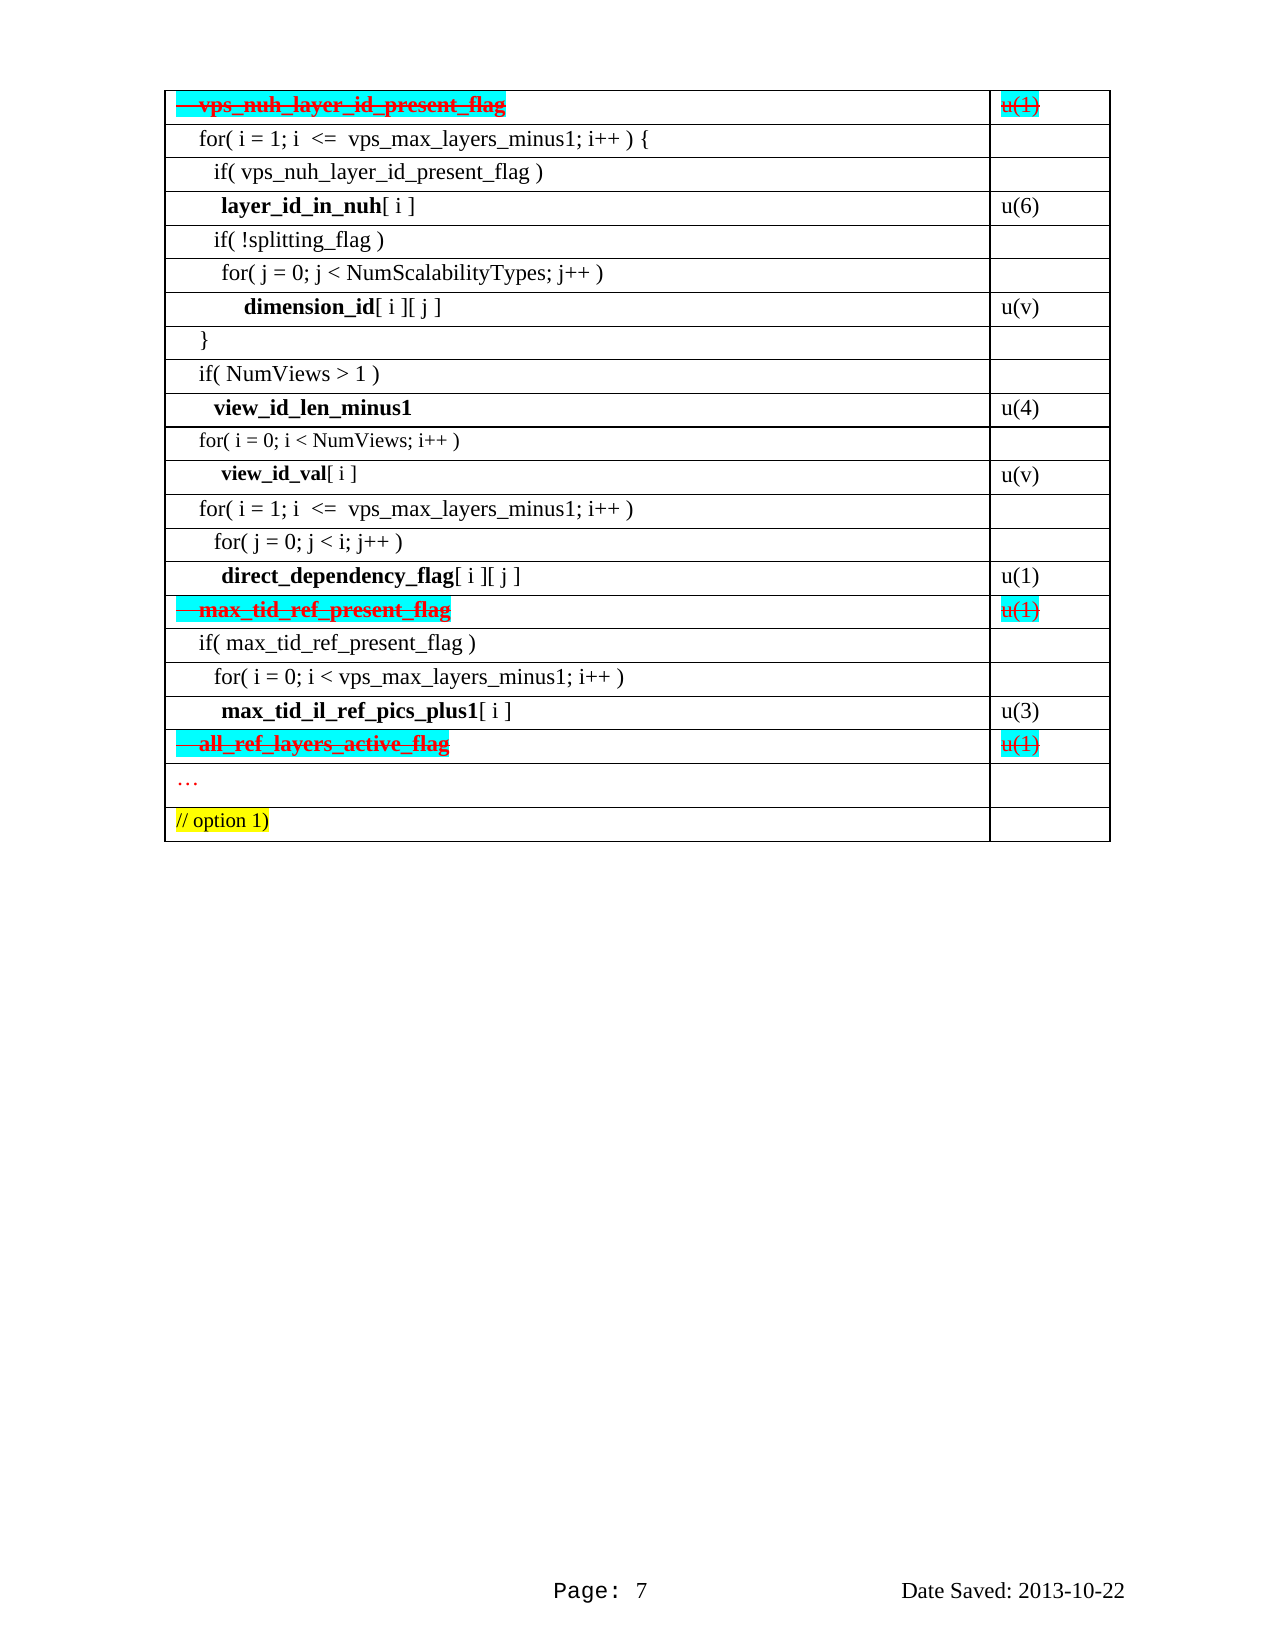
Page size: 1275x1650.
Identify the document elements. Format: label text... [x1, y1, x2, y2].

table_cell [991, 428, 1109, 460]
table_cell [991, 529, 1109, 561]
table_cell if( NumViews > 1 ) [166, 360, 989, 393]
table_cell all_ref_layers_active_flag [166, 730, 989, 763]
table_cell [991, 808, 1109, 841]
table_cell layer_id_in_nuh[ i ] [166, 192, 989, 224]
table_cell [991, 360, 1109, 393]
table_cell u(1) [991, 596, 1109, 628]
table_cell if( max_tid_ref_present_flag ) [166, 629, 989, 662]
table_cell u(1) [991, 91, 1109, 124]
table_cell } [166, 327, 989, 359]
table_cell max_tid_ref_present_flag [166, 596, 989, 628]
table_cell [991, 629, 1109, 662]
table_cell u(1) [991, 562, 1109, 595]
table_cell if( !splitting_flag ) [166, 226, 989, 258]
table_cell for( i = 1; i <= vps_max_layers_minus1; i++ ) { [166, 125, 989, 157]
table_cell [991, 663, 1109, 696]
table_cell direct_dependency_flag[ i ][ j ] [166, 562, 989, 595]
table_cell [991, 125, 1109, 157]
table_cell for( i = 0; i < NumViews; i++ ) [166, 428, 989, 460]
table_cell [991, 764, 1109, 807]
table_cell u(v) [991, 461, 1109, 494]
table_cell [991, 226, 1109, 258]
table_cell u(1) [991, 730, 1109, 763]
table_cell u(3) [991, 697, 1109, 729]
table_cell [991, 259, 1109, 292]
table_cell dimension_id[ i ][ j ] [166, 293, 989, 326]
table_cell view_id_len_minus1 [166, 394, 989, 426]
table_cell for( i = 1; i <= vps_max_layers_minus1; i++ ) [166, 495, 989, 527]
table_cell max_tid_il_ref_pics_plus1[ i ] [166, 697, 989, 729]
table_cell [991, 495, 1109, 527]
table_cell // option 1) [166, 808, 989, 841]
table_cell u(4) [991, 394, 1109, 426]
table_cell [991, 158, 1109, 191]
table_cell if( vps_nuh_layer_id_present_flag ) [166, 158, 989, 191]
table_cell … [166, 764, 989, 807]
table_cell u(6) [991, 192, 1109, 224]
table_cell for( j = 0; j < NumScalabilityTypes; j++ ) [166, 259, 989, 292]
table_cell for( j = 0; j < i; j++ ) [166, 529, 989, 561]
table_cell u(v) [991, 293, 1109, 326]
table_cell view_id_val[ i ] [166, 461, 989, 494]
table_cell [991, 327, 1109, 359]
table_cell vps_nuh_layer_id_present_flag [166, 91, 989, 124]
table_cell for( i = 0; i < vps_max_layers_minus1; i++ ) [166, 663, 989, 696]
